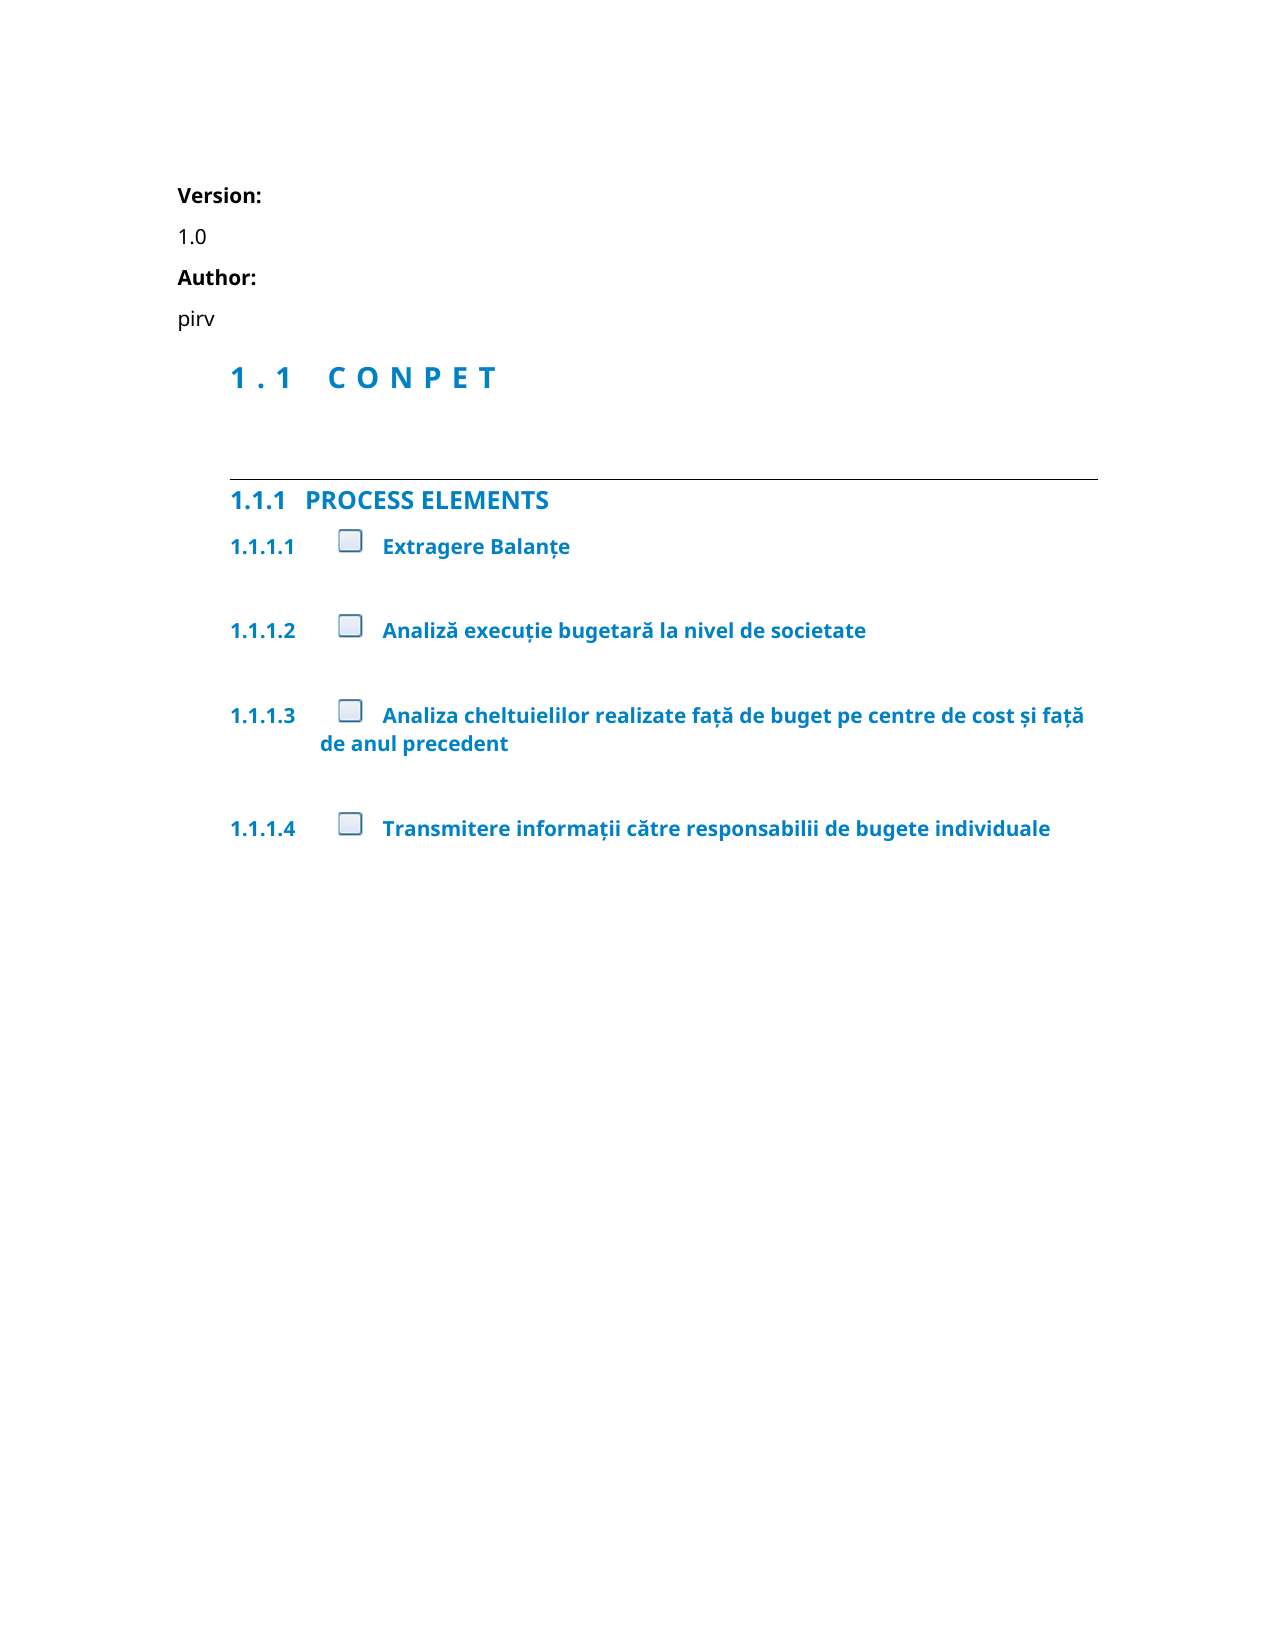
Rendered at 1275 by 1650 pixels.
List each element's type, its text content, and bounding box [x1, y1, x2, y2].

picture [338, 698, 364, 724]
subtitle Analiza cheltuielilor realizate față de buget pe centre de cost și față de anul precedent [230, 698, 1098, 758]
subtitle Transmitere informații către responsabilii de bugete individuale [230, 811, 1098, 842]
subtitle Analiză execuție bugetară la nivel de societate [230, 614, 1098, 645]
subtitle Conpet [230, 357, 1098, 397]
text Author: [177, 263, 1098, 291]
subtitle Process Elements [230, 480, 1098, 517]
subtitle Extragere Balanțe [230, 529, 1098, 560]
picture [338, 613, 364, 639]
text pirv [177, 304, 1098, 332]
text Version: [177, 181, 1098, 209]
text 1.0 [177, 222, 1098, 250]
picture [338, 811, 364, 837]
picture [338, 529, 364, 554]
